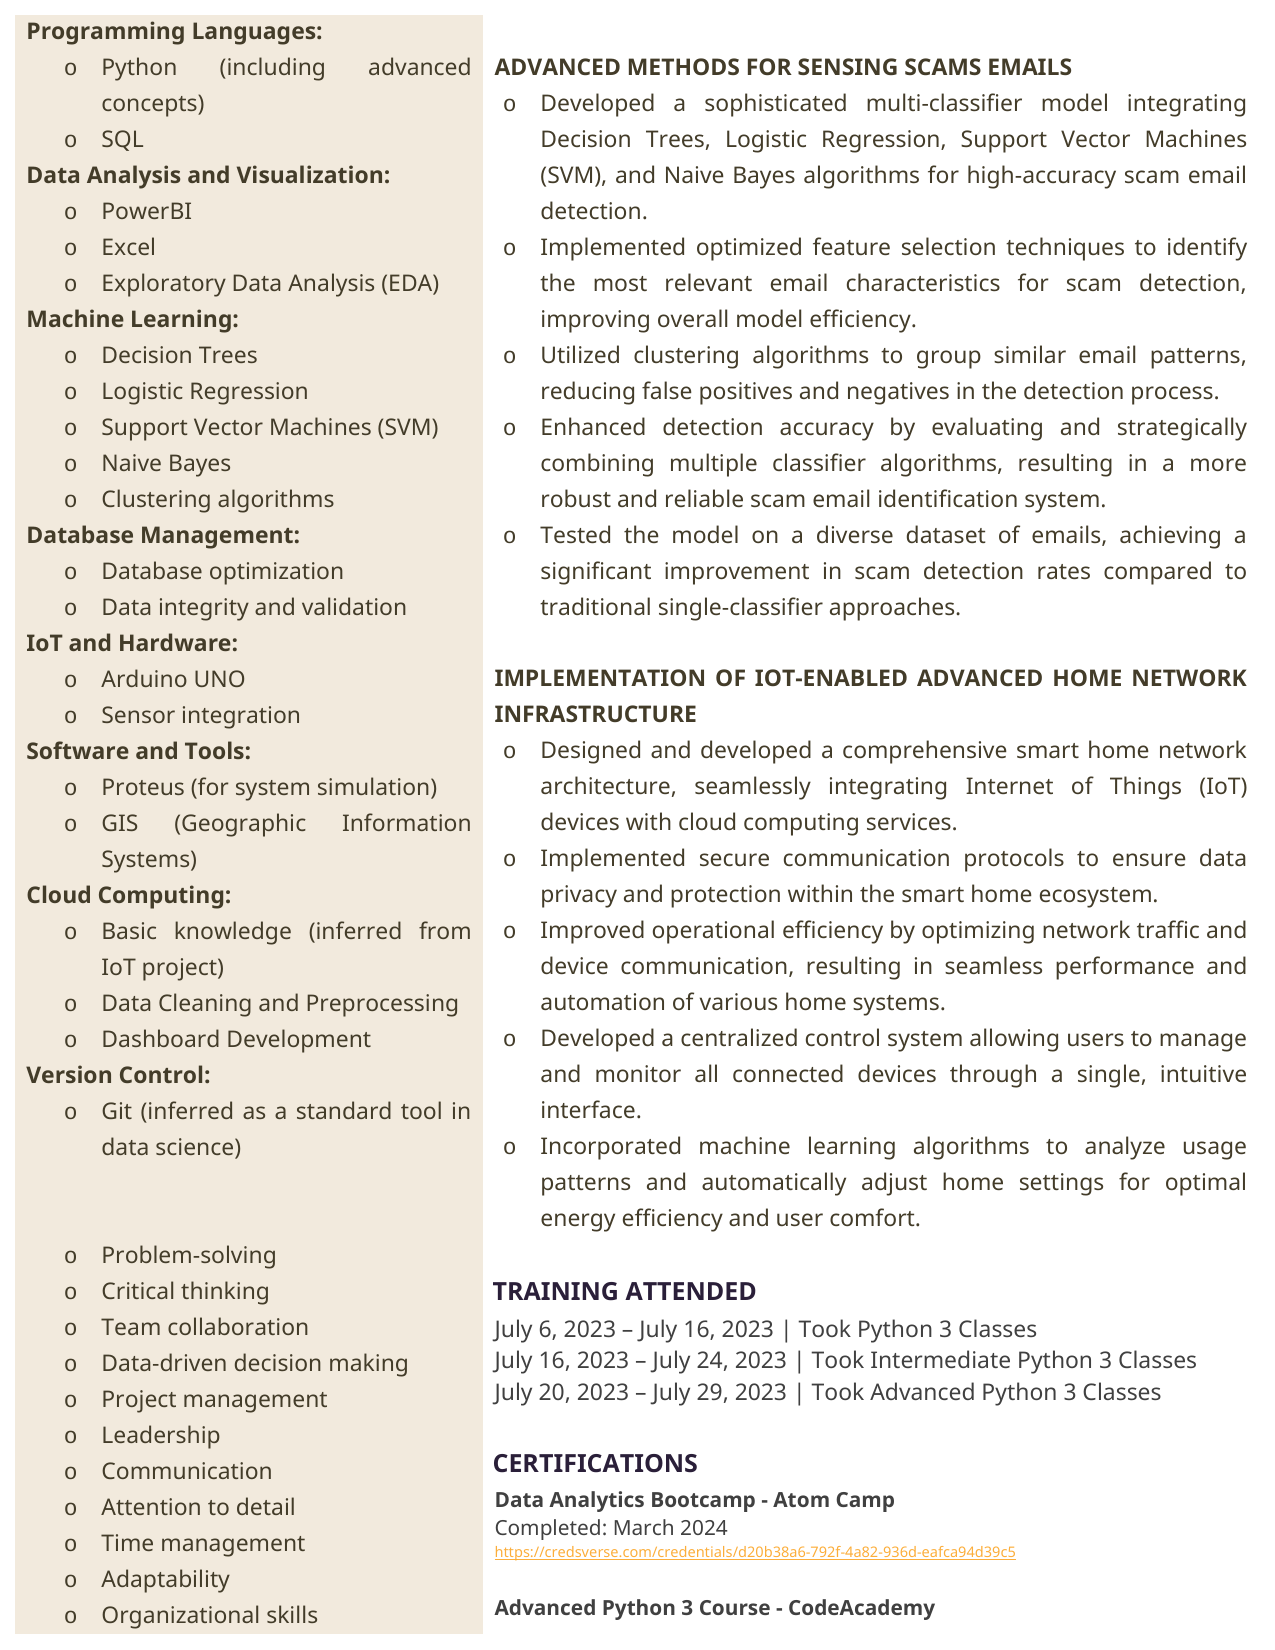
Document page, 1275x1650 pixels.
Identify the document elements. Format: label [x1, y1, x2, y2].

table_header [483, 15, 1259, 1634]
table_header [15, 15, 483, 1634]
